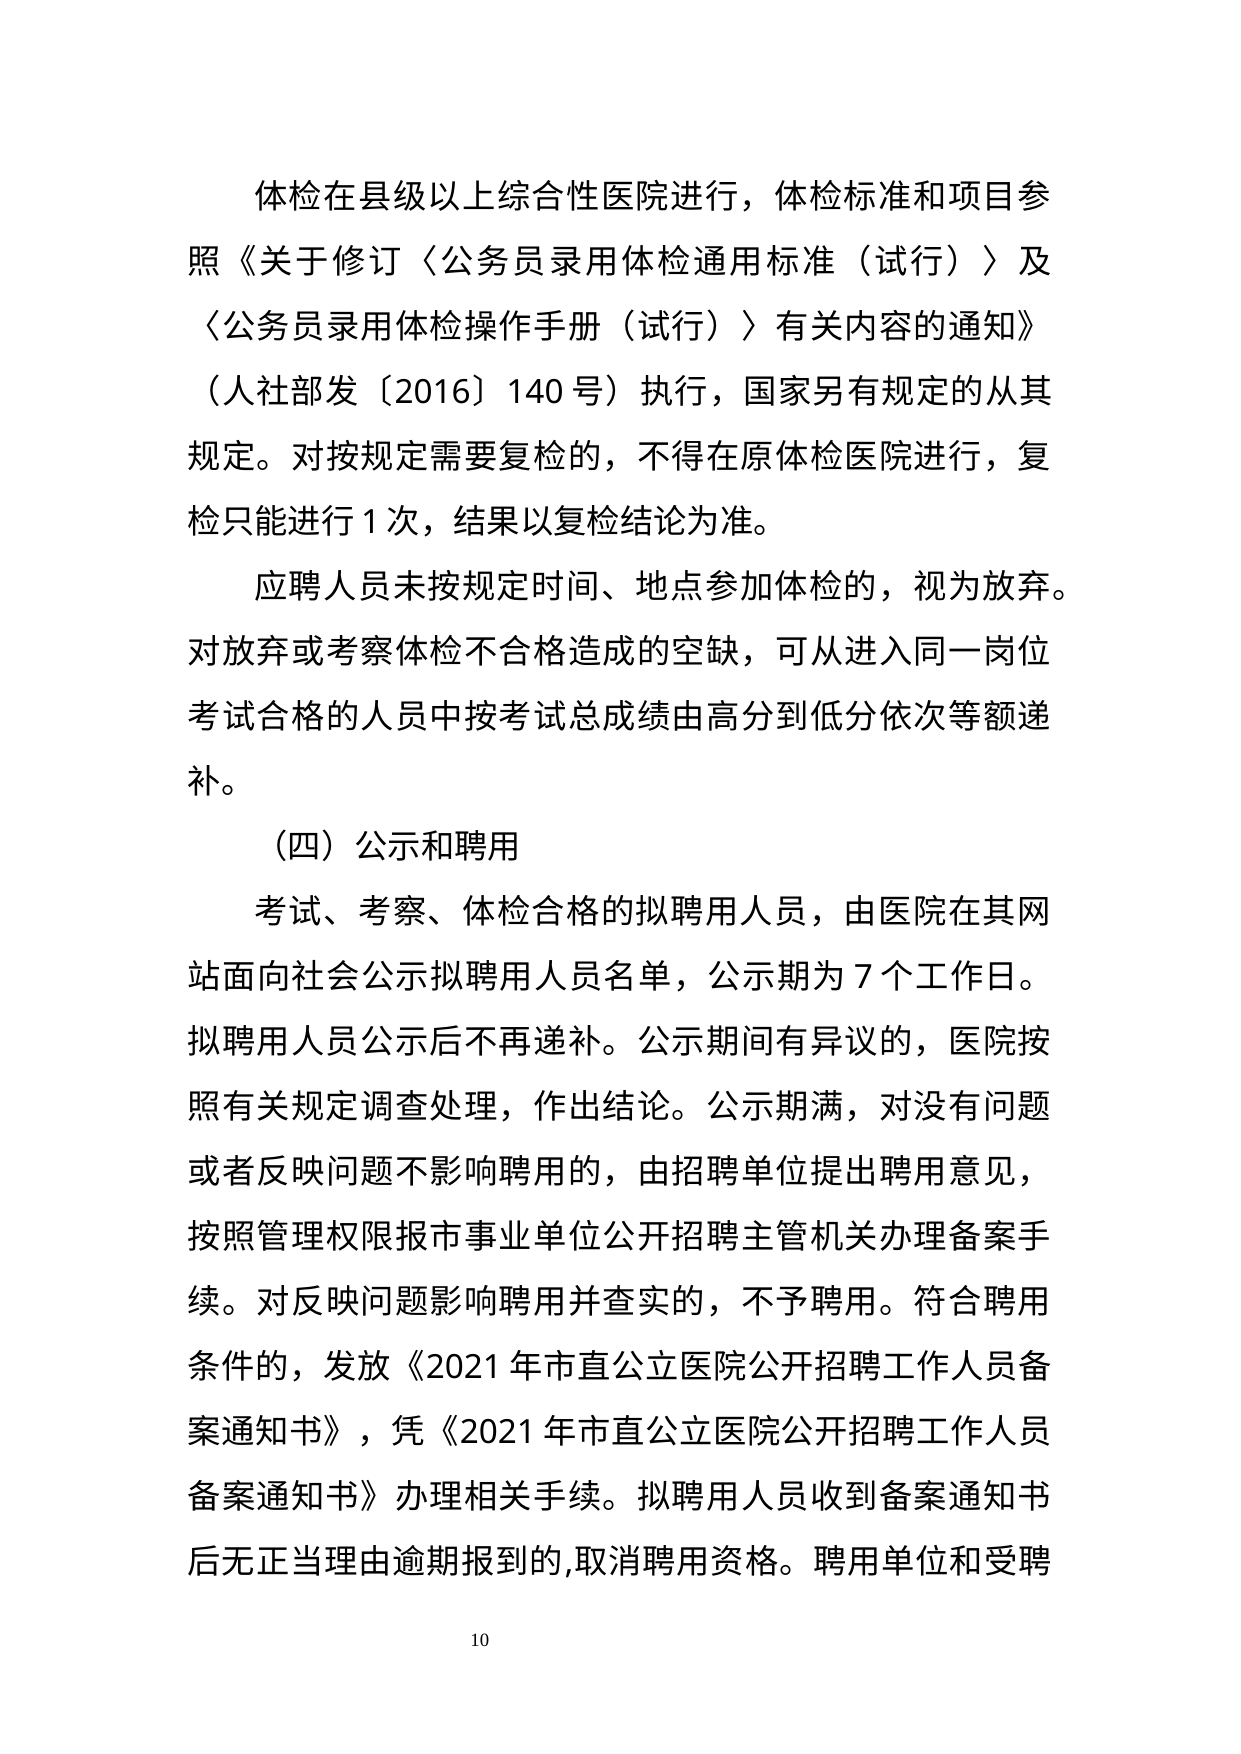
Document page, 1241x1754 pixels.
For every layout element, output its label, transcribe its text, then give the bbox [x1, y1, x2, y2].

text 体检在县级以上综合性医院进行，体检标准和项目参照《关于修订〈公务员录用体检通用标准（试行）〉及〈公务员录用体检操作手册（试行）〉有关内容的通知》（人社部发〔2016〕140号）执行，国家另有规定的从其规定。对按规定需要复检的，不得在原体检医院进行，复检只能进行1次，结果以复检结论为准。 [187, 162, 1053, 552]
text 应聘人员未按规定时间、地点参加体检的，视为放弃。对放弃或考察体检不合格造成的空缺，可从进入同一岗位考试合格的人员中按考试总成绩由高分到低分依次等额递补。 [187, 552, 1053, 812]
text （四）公示和聘用 [187, 812, 1053, 877]
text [187, 877, 1053, 1592]
